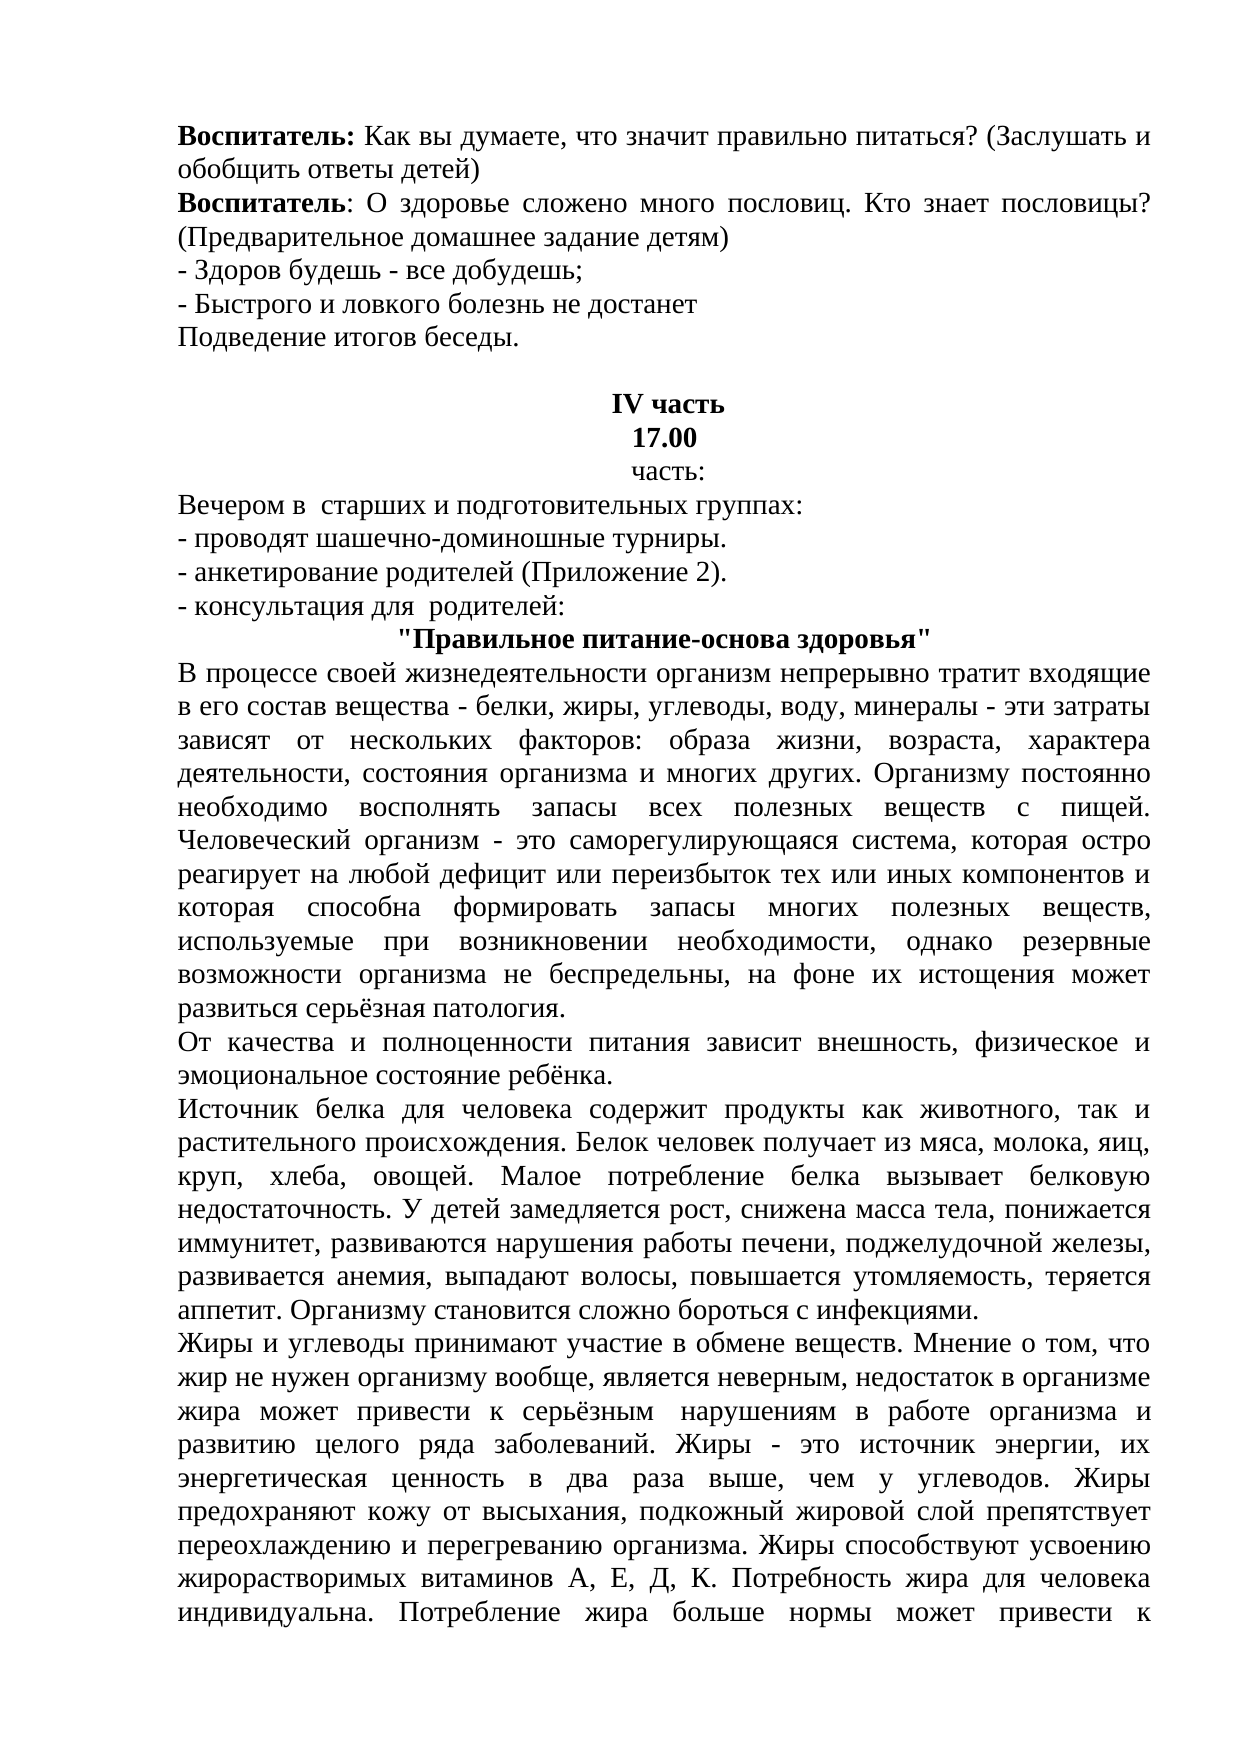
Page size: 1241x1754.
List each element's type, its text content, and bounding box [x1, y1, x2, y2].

text - Быстрого и ловкого болезнь не достанет [177, 286, 1152, 319]
text - проводят шашечно-доминошные турниры. [177, 521, 1152, 554]
text - анкетирование родителей (Приложение 2). [177, 554, 1152, 588]
text От качества и полноценности питания зависит внешность, физическое и эмоциональное состояние ребёнка. [177, 1024, 1152, 1091]
text Источник белка для человека содержит продукты как животного, так и растительного происхождения. Белок человек получает из мяса, молока, яиц, круп, хлеба, овощей. Малое потребление белка вызывает белковую недостаточность. У детей замедляется рост, снижена масса тела, понижается иммунитет, развиваются нарушения работы печени, поджелудочной железы, развивается анемия, выпадают волосы, повышается утомляемость, теряется аппетит. Организму становится сложно бороться с инфекциями. [177, 1091, 1152, 1326]
text Вечером в старших и подготовительных группах: [177, 487, 1152, 521]
text IV часть [177, 386, 1152, 420]
text 17.00 [177, 420, 1152, 453]
text - Здоров будешь - все добудешь; [177, 252, 1152, 286]
text "Правильное питание-основа здоровья" [177, 621, 1152, 655]
text В процессе своей жизнедеятельности организм непрерывно тратит входящие в его состав вещества - белки, жиры, углеводы, воду, минералы - эти затраты зависят от нескольких факторов: образа жизни, возраста, характера деятельности, состояния организма и многих других. Организму постоянно необходимо восполнять запасы всех полезных веществ с пищей. Человеческий организм - это саморегулирующаяся система, которая остро реагирует на любой дефицит или переизбыток тех или иных компонентов и которая способна формировать запасы многих полезных веществ, используемые при возникновении необходимости, однако резервные возможности организма не беспредельны, на фоне их истощения может развиться серьёзная патология. [177, 655, 1152, 1024]
text Воспитатель: О здоровье сложено много пословиц. Кто знает пословицы? (Предварительное домашнее задание детям) [177, 185, 1152, 252]
text Подведение итогов беседы. [177, 319, 1152, 353]
text Воспитатель: Как вы думаете, что значит правильно питаться? (Заслушать и обобщить ответы детей) [177, 118, 1152, 185]
text - консультация для родителей: [177, 588, 1152, 621]
text часть: [177, 453, 1152, 487]
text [177, 1326, 1152, 1627]
